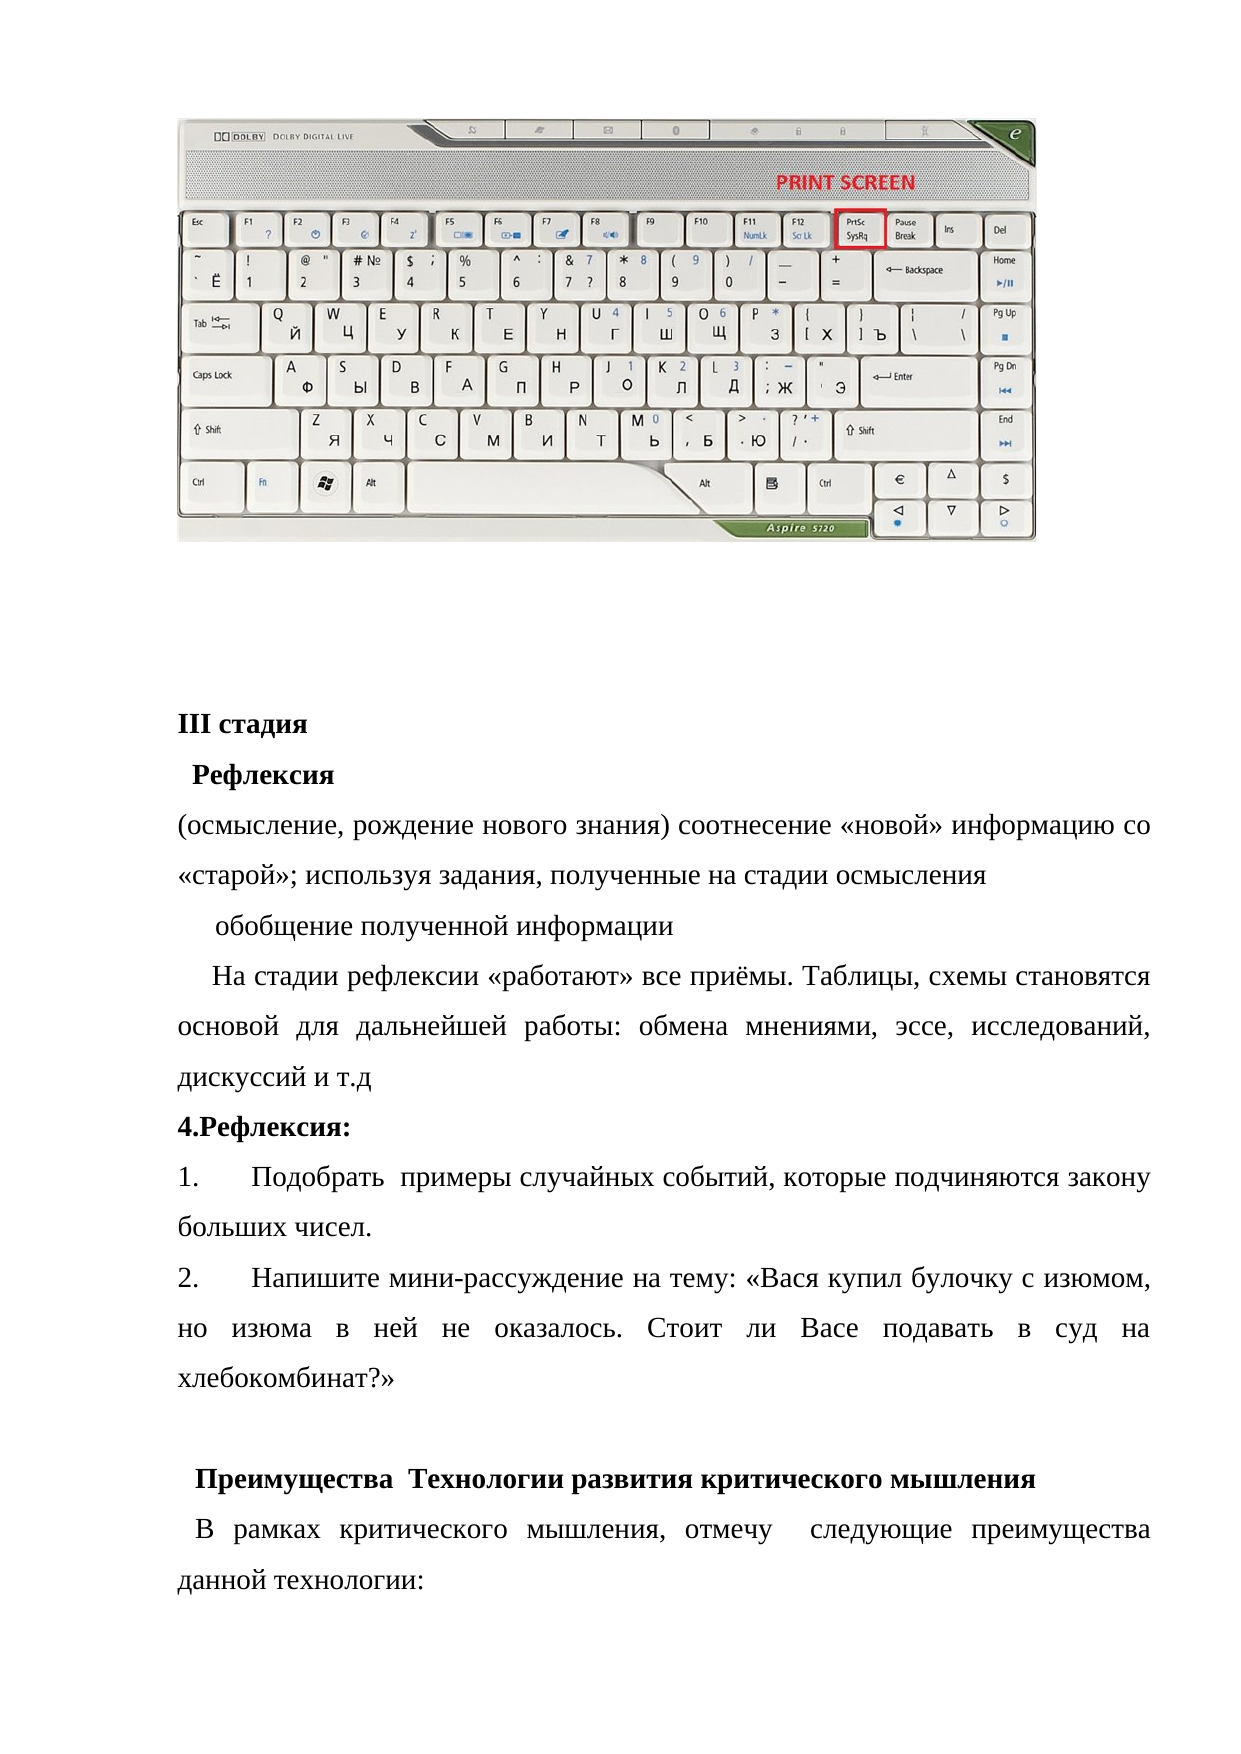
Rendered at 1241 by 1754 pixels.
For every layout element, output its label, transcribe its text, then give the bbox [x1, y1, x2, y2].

text 4.Рефлексия: [177, 1109, 1152, 1142]
text обобщение полученной информации [215, 908, 1152, 941]
list Напишите мини-рассуждение на тему: «Вася купил булочку с изюмом, но изюма в ней не оказалось. Стоит ли Васе подавать в суд на хлебокомбинат?» [177, 1260, 1152, 1394]
text На стадии рефлексии «работают» все приёмы. Таблицы, схемы становятся основой для дальнейшей работы: обмена мнениями, эссе, исследований, дискуссий и т.д [177, 958, 1152, 1092]
list Подобрать примеры случайных событий, которые подчиняются закону больших чисел. [177, 1159, 1152, 1243]
text (осмысление, рождение нового знания) соотнесение «новой» информацию со «старой»; используя задания, полученные на стадии осмысления [177, 807, 1152, 891]
text В рамках критического мышления, отмечу следующие преимущества данной технологии: [177, 1511, 1152, 1595]
picture [177, 118, 1037, 542]
text III стадия [177, 706, 1152, 740]
text Преимущества Технологии развития критического мышления [177, 1461, 1152, 1495]
text Рефлексия [177, 757, 1152, 790]
